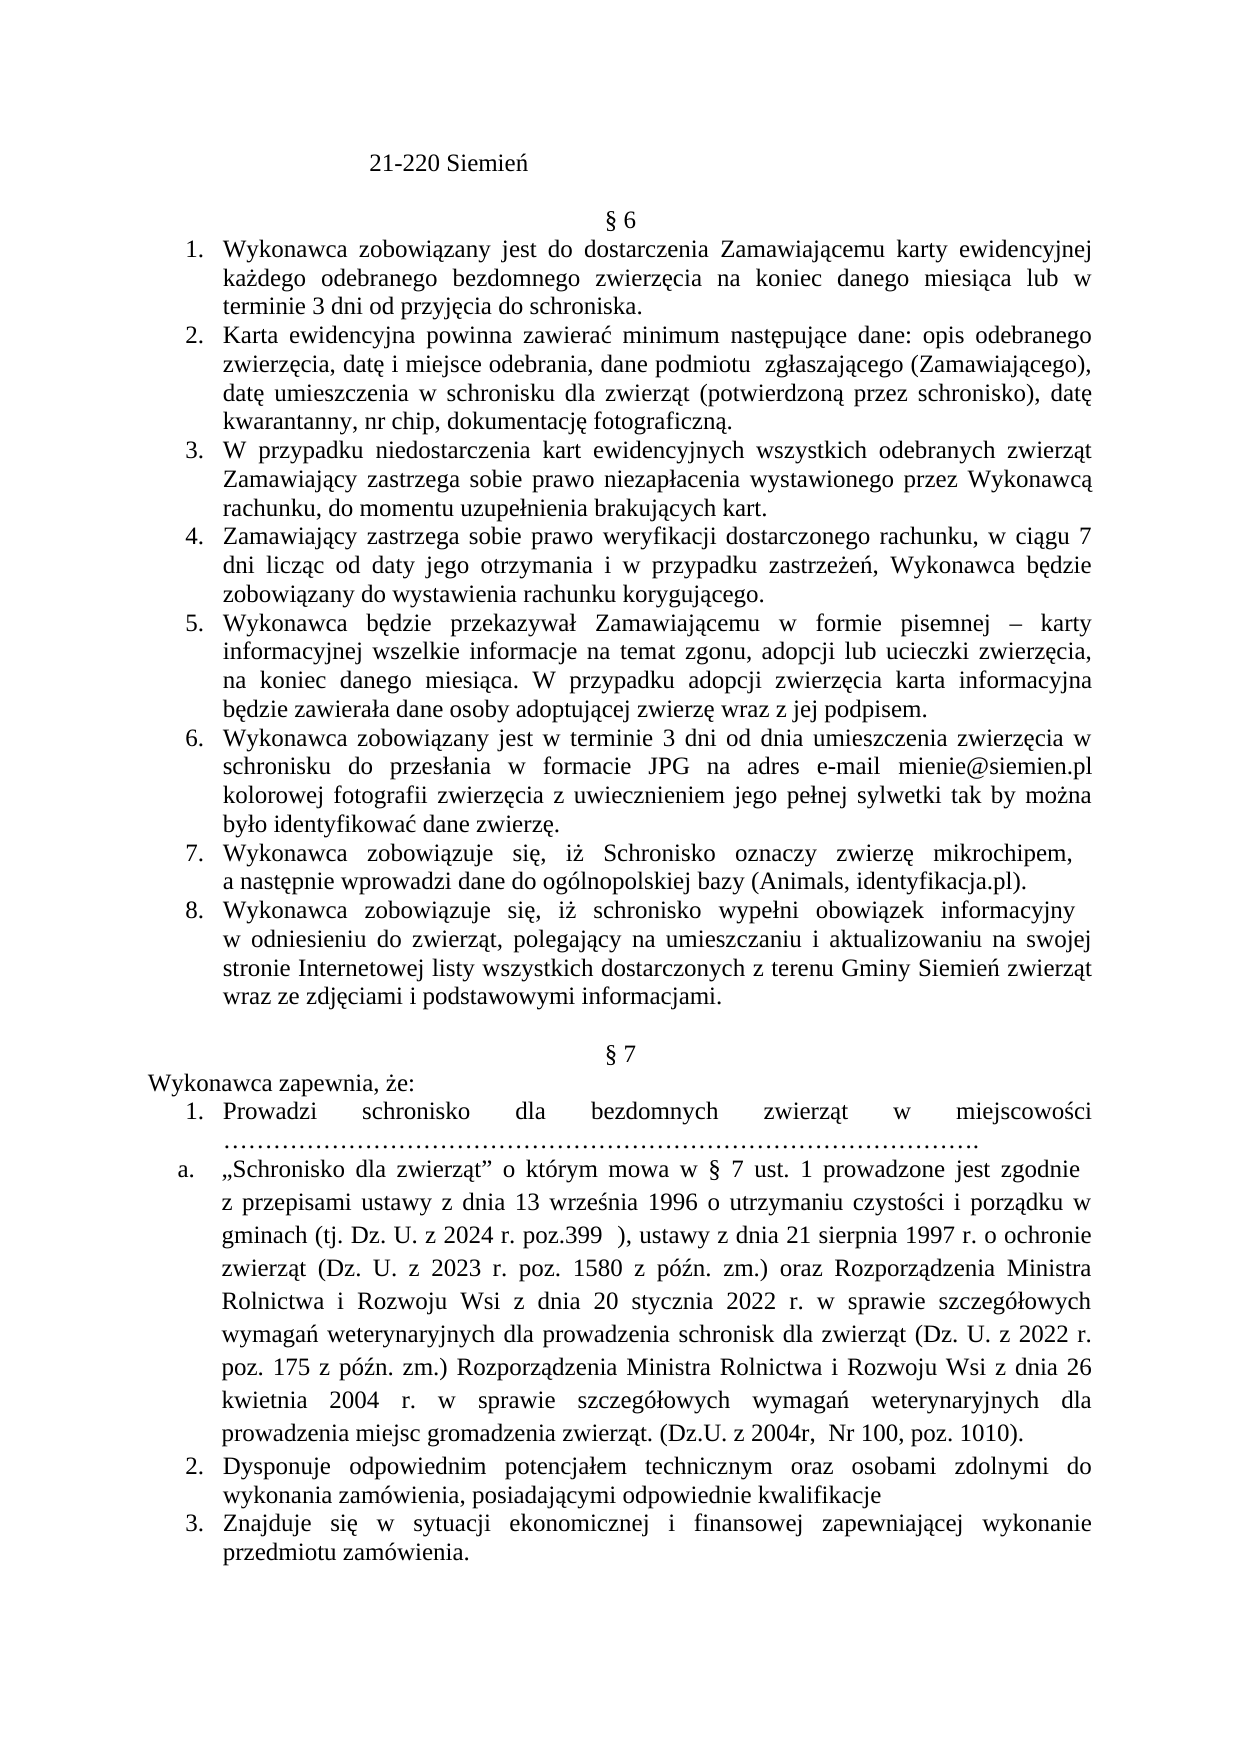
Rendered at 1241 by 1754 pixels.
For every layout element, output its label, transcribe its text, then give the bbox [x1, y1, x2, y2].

list Znajduje się w sytuacji ekonomicznej i finansowej zapewniającej wykonanie przedmiotu zamówienia. [185, 1508, 1093, 1566]
text § 7 [148, 1039, 1093, 1068]
list Wykonawca zobowiązuje się, iż schronisko wypełni obowiązek informacyjny w odniesieniu do zwierząt, polegający na umieszczaniu i aktualizowaniu na swojej stronie Internetowej listy wszystkich dostarczonych z terenu Gminy Siemień zwierząt wraz ze zdjęciami i podstawowymi informacjami. [185, 895, 1093, 1010]
list W przypadku niedostarczenia kart ewidencyjnych wszystkich odebranych zwierząt Zamawiający zastrzega sobie prawo niezapłacenia wystawionego przez Wykonawcą rachunku, do momentu uzupełnienia brakujących kart. [185, 435, 1093, 521]
list 21-220 Siemień [223, 148, 1093, 176]
list Wykonawca zobowiązuje się, iż Schronisko oznaczy zwierzę mikrochipem, a następnie wprowadzi dane do ogólnopolskiej bazy (Animals, identyfikacja.pl). [185, 838, 1093, 895]
list Prowadzi schronisko dla bezdomnych zwierząt w miejscowości ………………………………………………………………………………. [185, 1096, 1093, 1154]
list Zamawiający zastrzega sobie prawo weryfikacji dostarczonego rachunku, w ciągu 7 dni licząc od daty jego otrzymania i w przypadku zastrzeżeń, Wykonawca będzie zobowiązany do wystawienia rachunku korygującego. [185, 521, 1093, 608]
list Karta ewidencyjna powinna zawierać minimum następujące dane: opis odebranego zwierzęcia, datę i miejsce odebrania, dane podmiotu zgłaszającego (Zamawiającego), datę umieszczenia w schronisku dla zwierząt (potwierdzoną przez schronisko), datę kwarantanny, nr chip, dokumentację fotograficzną. [185, 320, 1093, 435]
text Wykonawca zapewnia, że: [148, 1068, 1093, 1096]
list Wykonawca będzie przekazywał Zamawiającemu w formie pisemnej – karty informacyjnej wszelkie informacje na temat zgonu, adopcji lub ucieczki zwierzęcia, na koniec danego miesiąca. W przypadku adopcji zwierzęcia karta informacyjna będzie zawierała dane osoby adoptującej zwierzę wraz z jej podpisem. [185, 608, 1093, 723]
list „Schronisko dla zwierząt” o którym mowa w § 7 ust. 1 prowadzone jest zgodnie z przepisami ustawy z dnia 13 września 1996 o utrzymaniu czystości i porządku w gminach (tj. Dz. U. z 2024 r. poz.399 ), ustawy z dnia 21 sierpnia 1997 r. o ochronie zwierząt (Dz. U. z 2023 r. poz. 1580 z późn. zm.) oraz Rozporządzenia Ministra Rolnictwa i Rozwoju Wsi z dnia 20 stycznia 2022 r. w sprawie szczegółowych wymagań weterynaryjnych dla prowadzenia schronisk dla zwierząt (Dz. U. z 2022 r. poz. 175 z późn. zm.) Rozporządzenia Ministra Rolnictwa i Rozwoju Wsi z dnia 26 kwietnia 2004 r. w sprawie szczegółowych wymagań weterynaryjnych dla prowadzenia miejsc gromadzenia zwierząt. (Dz.U. z 2004r, Nr 100, poz. 1010). [177, 1154, 1093, 1447]
list Wykonawca zobowiązany jest w terminie 3 dni od dnia umieszczenia zwierzęcia w schronisku do przesłania w formacie JPG na adres e-mail mienie@siemien.pl kolorowej fotografii zwierzęcia z uwiecznieniem jego pełnej sylwetki tak by można było identyfikować dane zwierzę. [185, 723, 1093, 838]
text § 6 [148, 205, 1093, 234]
list Wykonawca zobowiązany jest do dostarczenia Zamawiającemu karty ewidencyjnej każdego odebranego bezdomnego zwierzęcia na koniec danego miesiąca lub w terminie 3 dni od przyjęcia do schroniska. [185, 234, 1093, 320]
list Dysponuje odpowiednim potencjałem technicznym oraz osobami zdolnymi do wykonania zamówienia, posiadającymi odpowiednie kwalifikacje [185, 1451, 1093, 1508]
